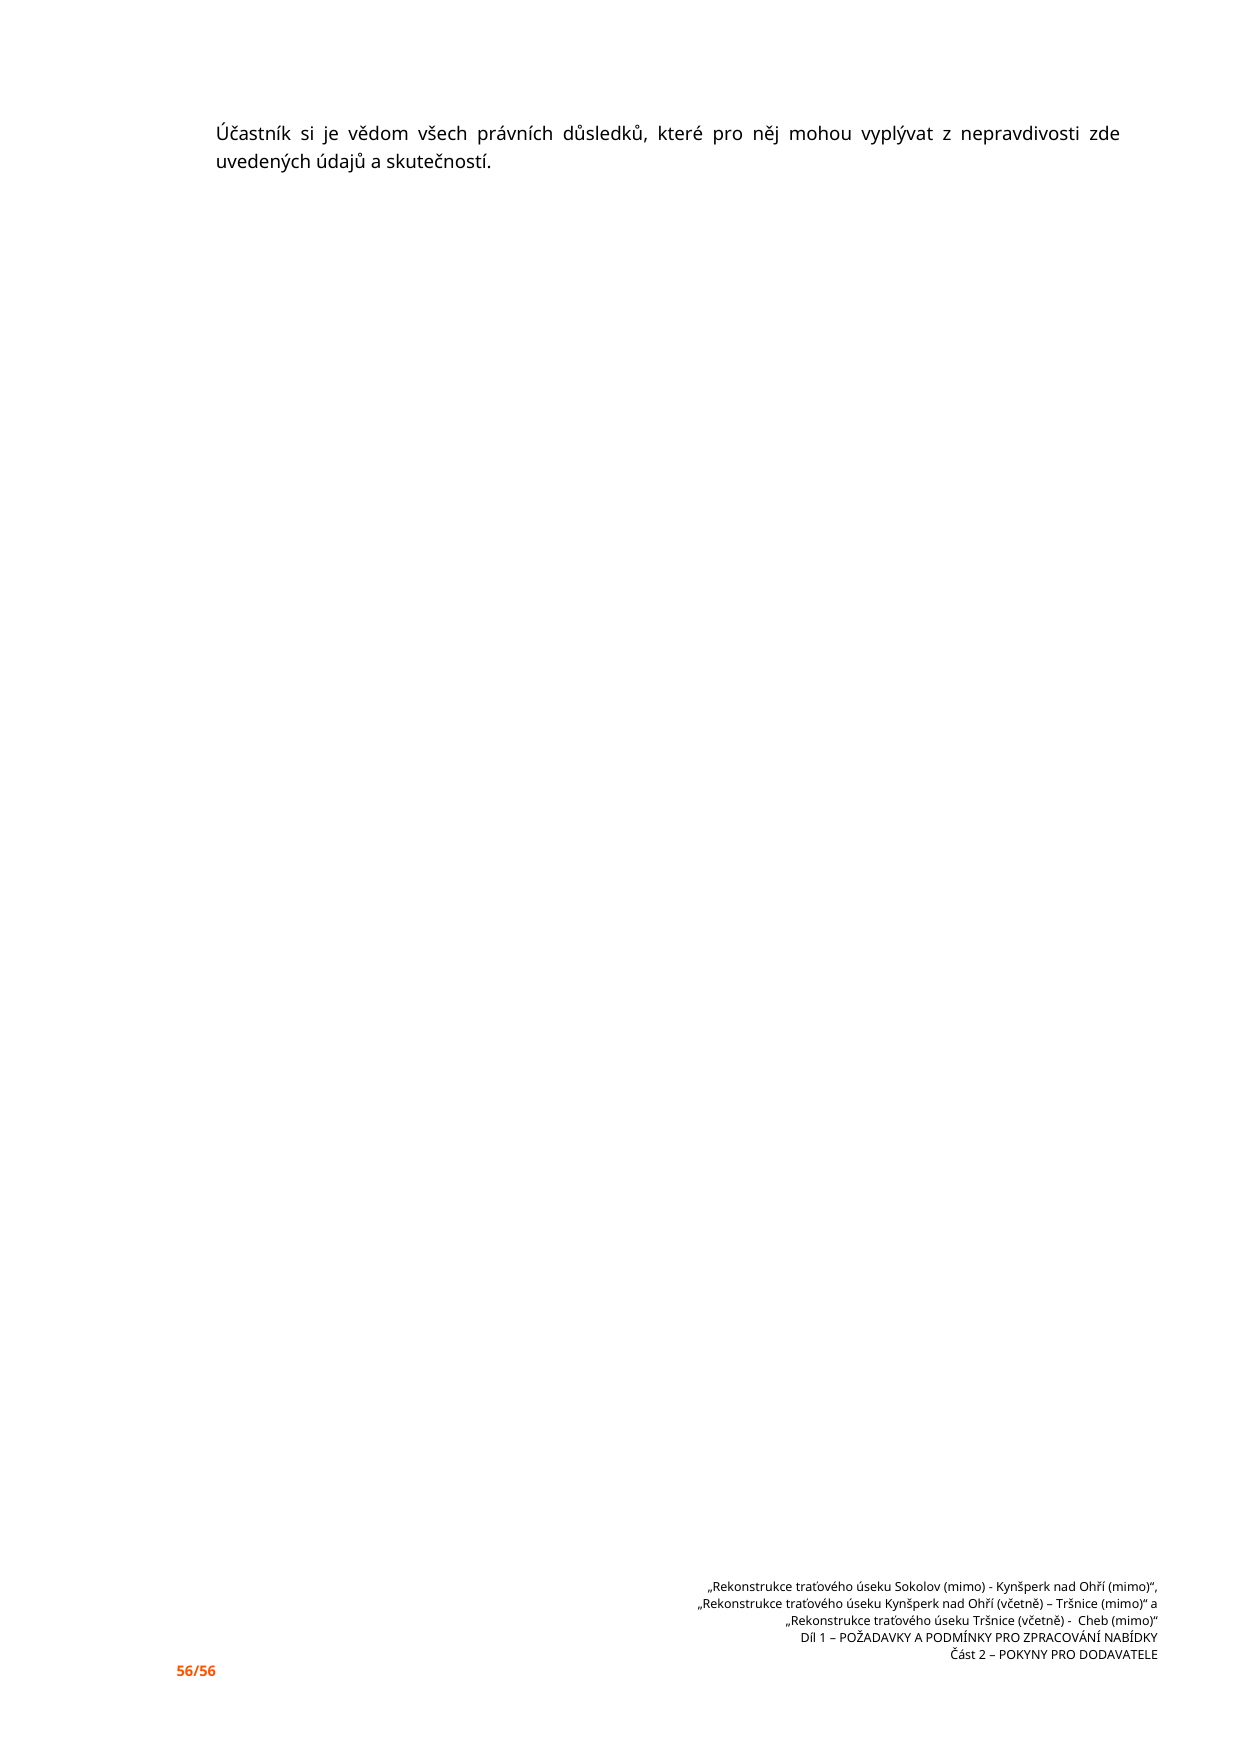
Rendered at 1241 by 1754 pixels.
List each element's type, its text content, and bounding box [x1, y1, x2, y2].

text Účastník si je vědom všech právních důsledků, které pro něj mohou vyplývat z nepravdivosti zde uvedených údajů a skutečností. [216, 121, 1122, 174]
